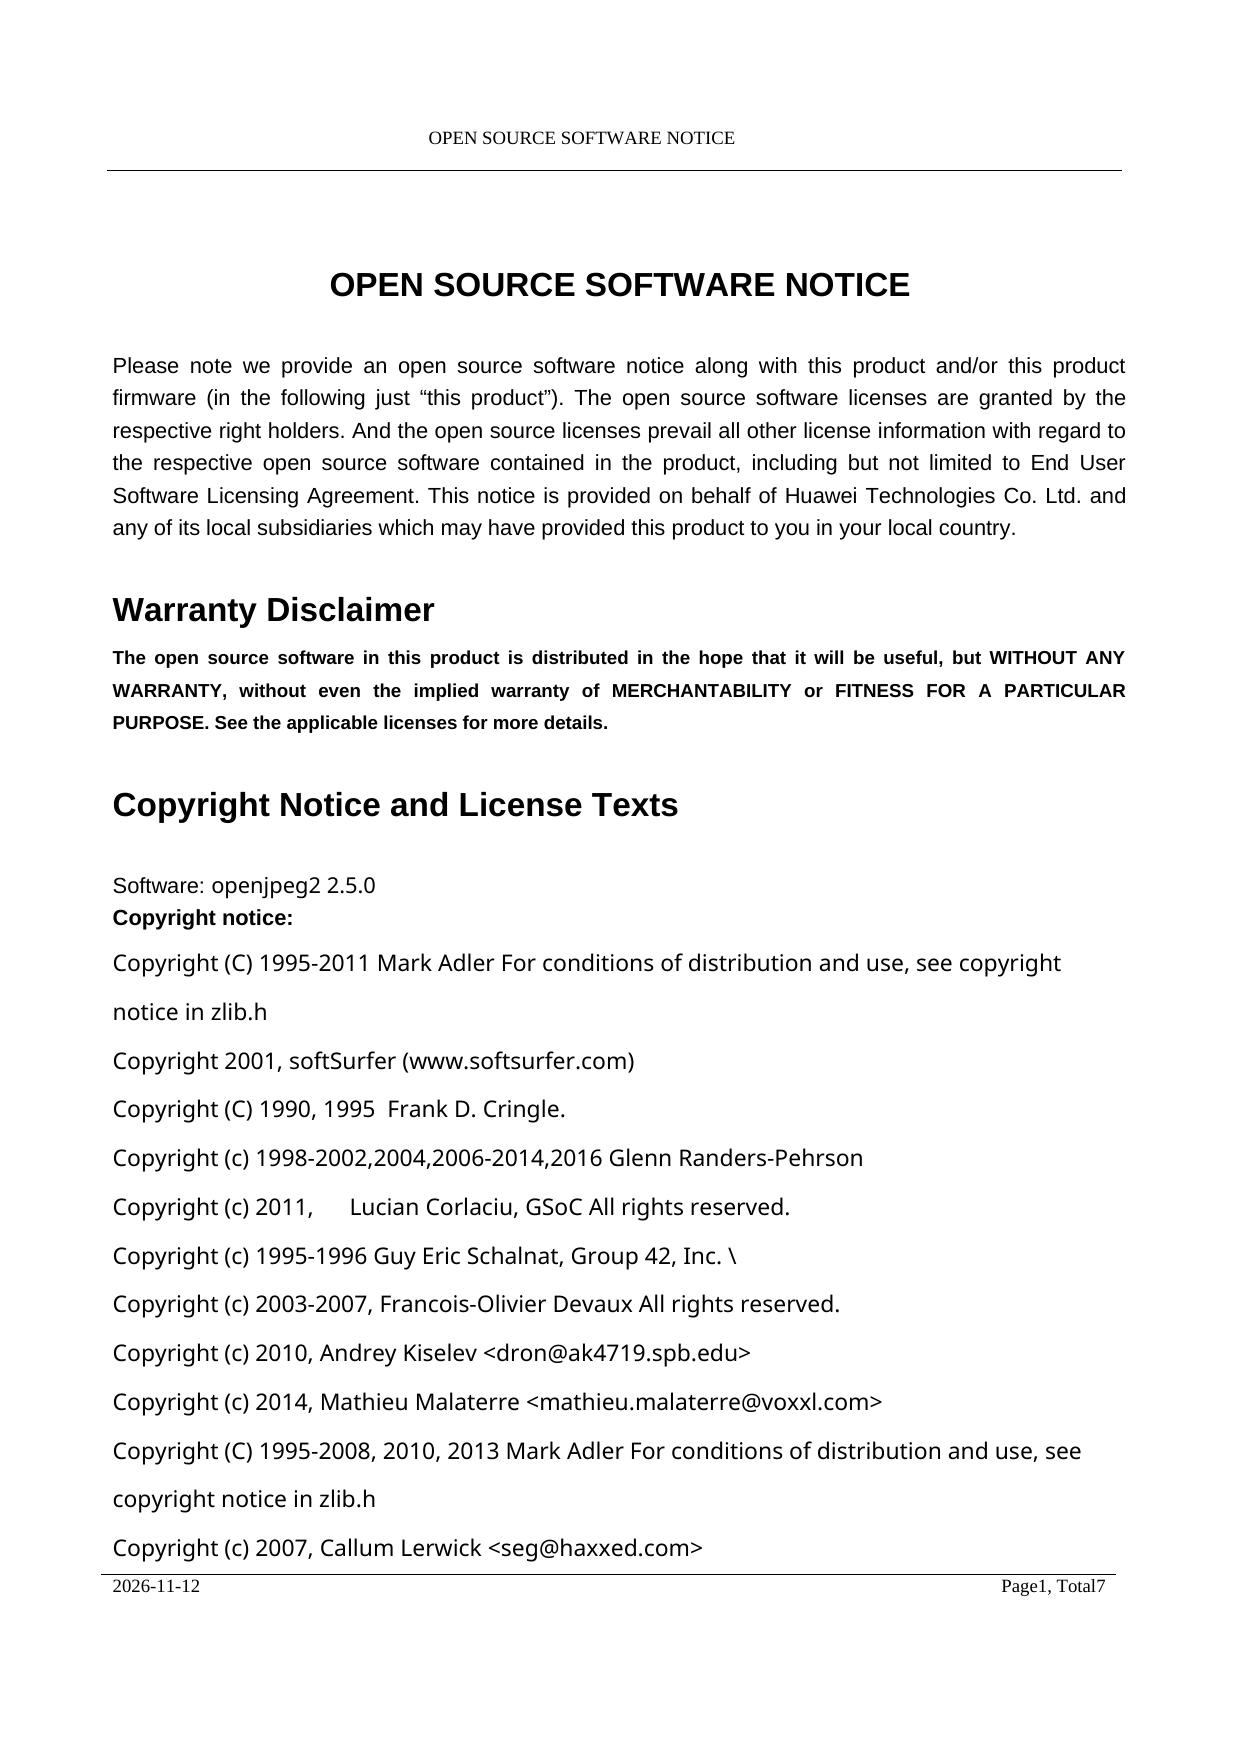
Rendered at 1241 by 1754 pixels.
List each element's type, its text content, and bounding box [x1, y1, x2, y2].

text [112, 947, 1128, 1564]
text Please note we provide an open source software notice along with this product and/or this product firmware (in the following just “this product”). The open source software licenses are granted by the respective right holders. And the open source licenses prevail all other license information with regard to the respective open source software contained in the product, including but not limited to End User Software Licensing Agreement. This notice is provided on behalf of Huawei Technologies Co. Ltd. and any of its local subsidiaries which may have provided this product to you in your local country. [112, 349, 1128, 544]
text Software: openjpeg2 2.5.0 [112, 869, 1128, 901]
text The open source software in this product is distributed in the hope that it will be useful, but WITHOUT ANY WARRANTY, without even the implied warranty of MERCHANTABILITY or FITNESS FOR A PARTICULAR PURPOSE. See the applicable licenses for more details. [112, 641, 1128, 739]
text Copyright Notice and License Texts [112, 771, 1128, 836]
text Warranty Disclaimer [112, 576, 1128, 641]
text Copyright notice: [112, 901, 1128, 934]
text OPEN SOURCE SOFTWARE NOTICE [112, 251, 1128, 316]
